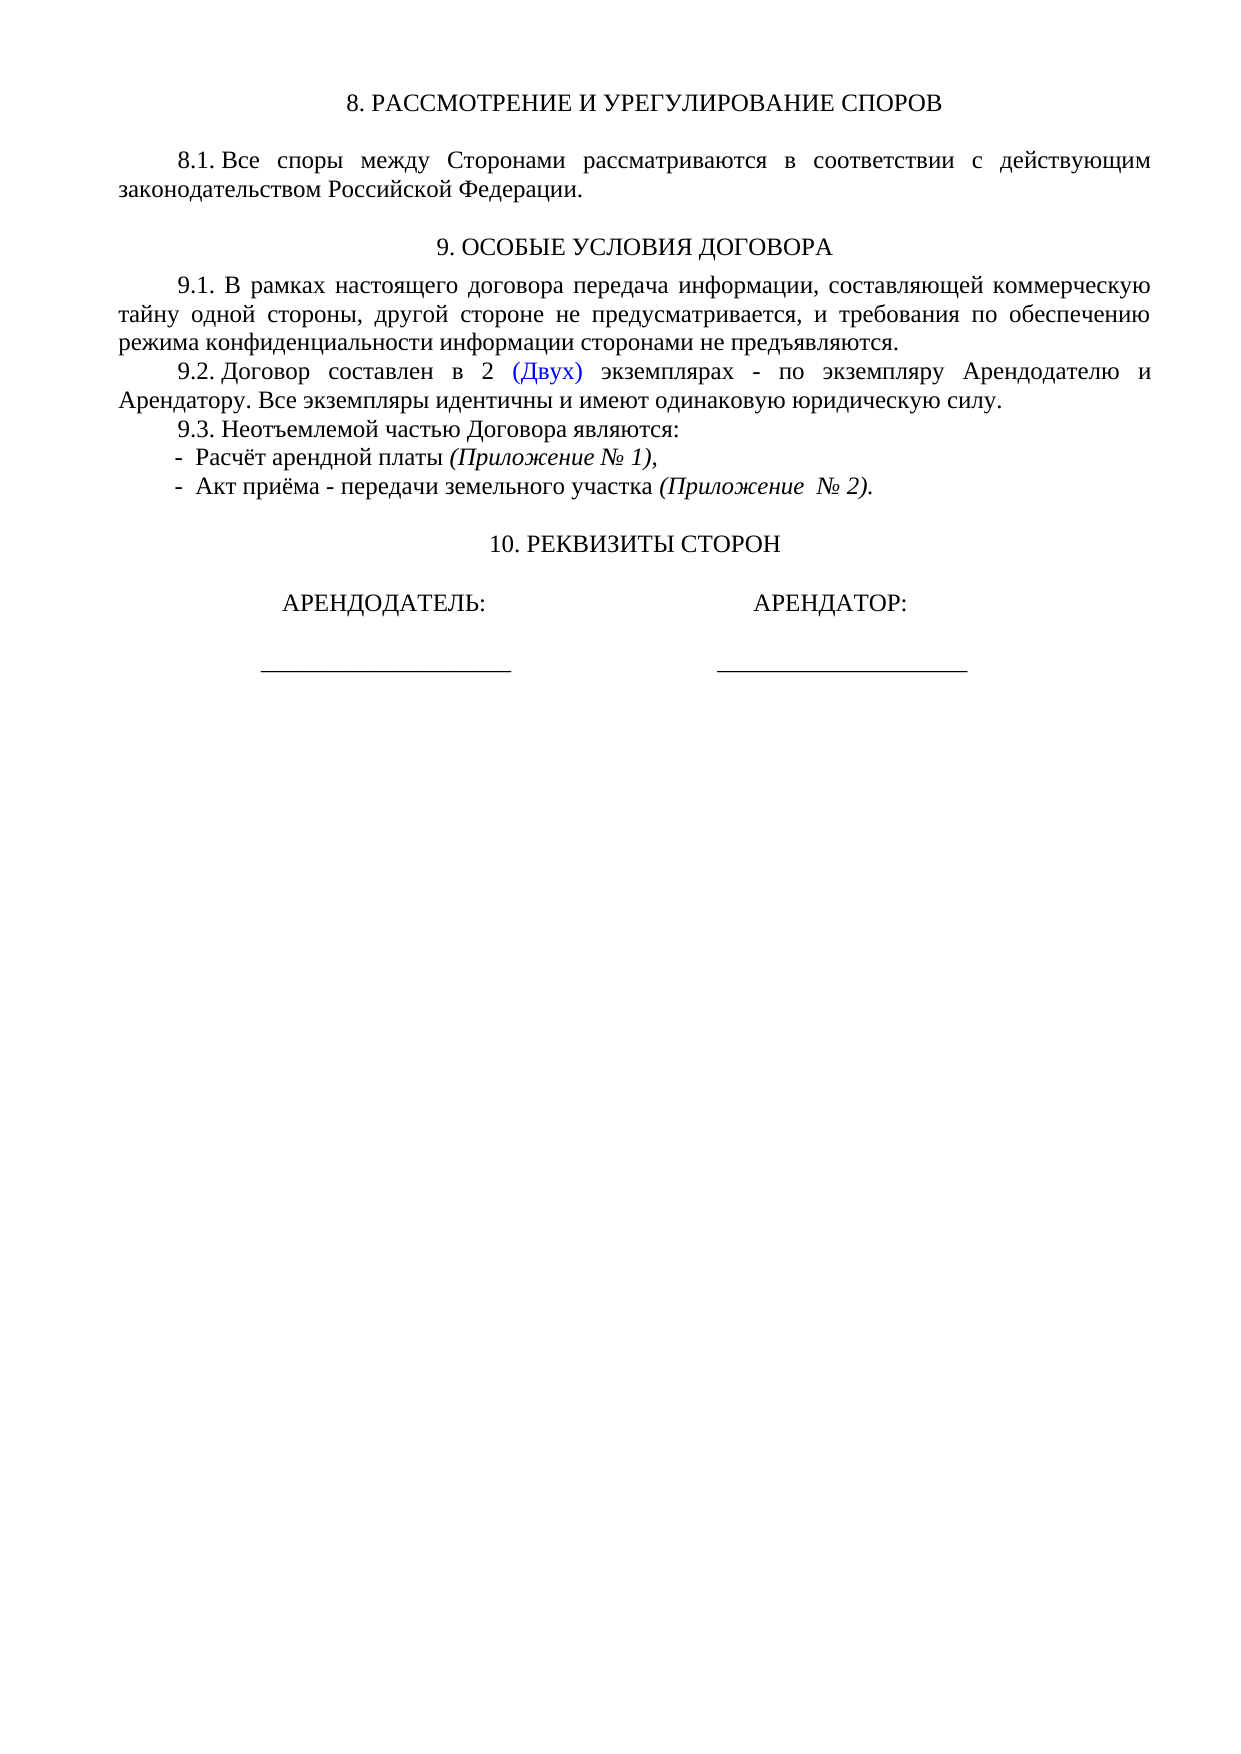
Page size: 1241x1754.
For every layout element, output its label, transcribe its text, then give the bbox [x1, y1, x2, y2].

text 9.1. В рамках настоящего договора передача информации, составляющей коммерческую тайну одной стороны, другой стороне не предусматривается, и требования по обеспечению режима конфиденциальности информации сторонами не предъявляются. [118, 270, 1152, 356]
text 10. РЕКВИЗИТЫ СТОРОН [118, 529, 1152, 557]
text 8. РАССМОТРЕНИЕ И УРЕГУЛИРОВАНИЕ СПОРОВ [118, 88, 1152, 117]
table_header АРЕНДАТОР: ____________________ [650, 589, 1196, 675]
text 9.2. Договор составлен в 2 (Двух) экземплярах - по экземпляру Арендодателю и Арендатору. Все экземпляры идентичны и имеют одинаковую юридическую силу. [118, 356, 1152, 414]
text 9. ОСОБЫЕ УСЛОВИЯ ДОГОВОРА [118, 232, 1152, 260]
text - Акт приёма - передачи земельного участка (Приложение № 2). [118, 471, 1152, 500]
text 8.1. Все споры между Сторонами рассматриваются в соответствии с действующим законодательством Российской Федерации. [118, 145, 1152, 203]
text 9.3. Неотъемлемой частью Договора являются: [118, 414, 1152, 442]
table_header АРЕНДОДАТЕЛЬ: ____________________ [118, 589, 649, 675]
text - Расчёт арендной платы (Приложение № 1), [118, 442, 1152, 471]
